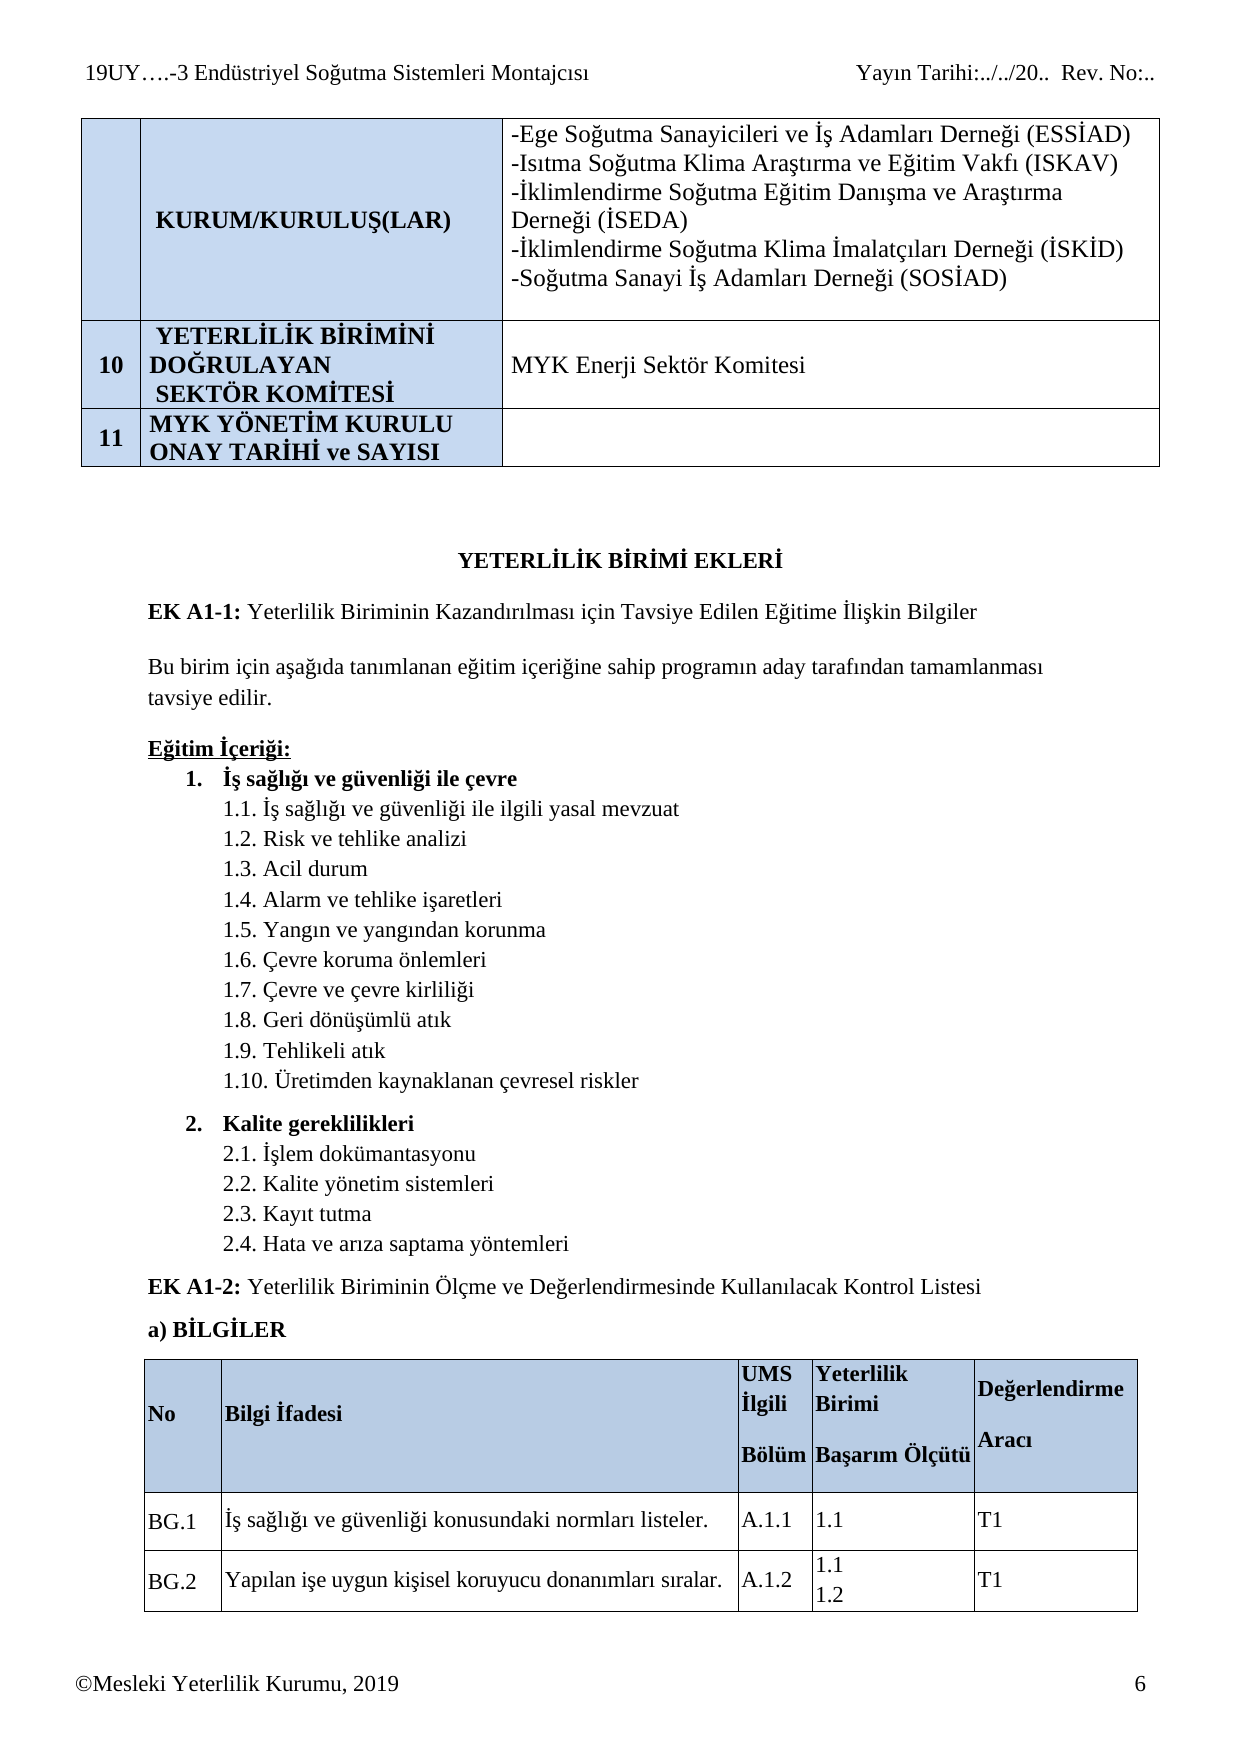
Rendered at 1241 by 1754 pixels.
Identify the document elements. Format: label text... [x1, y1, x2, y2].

table_header UMS İlgili Bölüm [739, 1360, 812, 1492]
table_cell [145, 1551, 221, 1611]
text Bu birim için aşağıda tanımlanan eğitim içeriğine sahip programın aday tarafından tamamlanması tavsiye edilir. [148, 653, 1092, 710]
table_cell 10 [82, 321, 140, 408]
table_header Yeterlilik Birimi Başarım Ölçütü [813, 1360, 974, 1492]
text a) BİLGİLER [148, 1316, 1092, 1342]
text YETERLİLİK BİRİMİ EKLERİ [148, 547, 1092, 573]
table_cell T1 [975, 1551, 1137, 1611]
table_cell YETERLİLİK BİRİMİNİ DOĞRULAYAN SEKTÖR KOMİTESİ [141, 321, 502, 408]
text 1.5. Yangın ve yangından korunma [223, 916, 1092, 942]
table_cell 11 [82, 409, 140, 466]
table_cell 1.1 1.2 [813, 1551, 974, 1611]
text 1.3. Acil durum [223, 855, 1092, 882]
table_cell A.1.2 [739, 1551, 812, 1611]
table_header No [145, 1360, 221, 1492]
text 1.10. Üretimden kaynaklanan çevresel riskler [223, 1067, 1092, 1093]
text 2.2. Kalite yönetim sistemleri [223, 1170, 1092, 1196]
text 1.1. İş sağlığı ve güvenliği ile ilgili yasal mevzuat [223, 795, 1092, 821]
list İş sağlığı ve güvenliği ile çevre [185, 765, 1092, 791]
table_cell [145, 1493, 221, 1550]
table_cell Yapılan işe uygun kişisel koruyucu donanımları sıralar. [222, 1551, 738, 1611]
table_cell 9 [82, 119, 140, 320]
text 1.7. Çevre ve çevre kirliliği [223, 976, 1092, 1003]
text Eğitim İçeriği: [148, 734, 1092, 761]
table_cell 1.1 [813, 1493, 974, 1550]
table_cell T1 [975, 1493, 1137, 1550]
text 2.1. İşlem dokümantasyonu [223, 1140, 1092, 1166]
table_cell MYK YÖNETİM KURULU ONAY TARİHİ ve SAYISI [141, 409, 502, 466]
list Kalite gereklilikleri [185, 1109, 1092, 1136]
text 2.4. Hata ve arıza saptama yöntemleri [223, 1230, 1092, 1257]
table_cell [503, 409, 1159, 466]
text 1.2. Risk ve tehlike analizi [223, 825, 1092, 852]
table_cell İş sağlığı ve güvenliği konusundaki normları listeler. [222, 1493, 738, 1550]
table_cell MYK Enerji Sektör Komitesi [503, 321, 1159, 408]
text EK A1-2: Yeterlilik Biriminin Ölçme ve Değerlendirmesinde Kullanılacak Kontrol Listesi [148, 1273, 1092, 1299]
text 1.4. Alarm ve tehlike işaretleri [223, 886, 1092, 912]
text 2.3. Kayıt tutma [223, 1200, 1092, 1227]
text 1.8. Geri dönüşümlü atık [223, 1006, 1092, 1033]
table_header Değerlendirme Aracı [975, 1360, 1137, 1492]
text EK A1-1: Yeterlilik Biriminin Kazandırılması için Tavsiye Edilen Eğitime İlişkin Bilgiler [148, 598, 1092, 624]
table_cell A.1.1 [739, 1493, 812, 1550]
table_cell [141, 119, 502, 320]
table_header Bilgi İfadesi [222, 1360, 738, 1492]
text 1.9. Tehlikeli atık [223, 1037, 1092, 1063]
text 1.6. Çevre koruma önlemleri [223, 946, 1092, 972]
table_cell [503, 119, 1159, 320]
